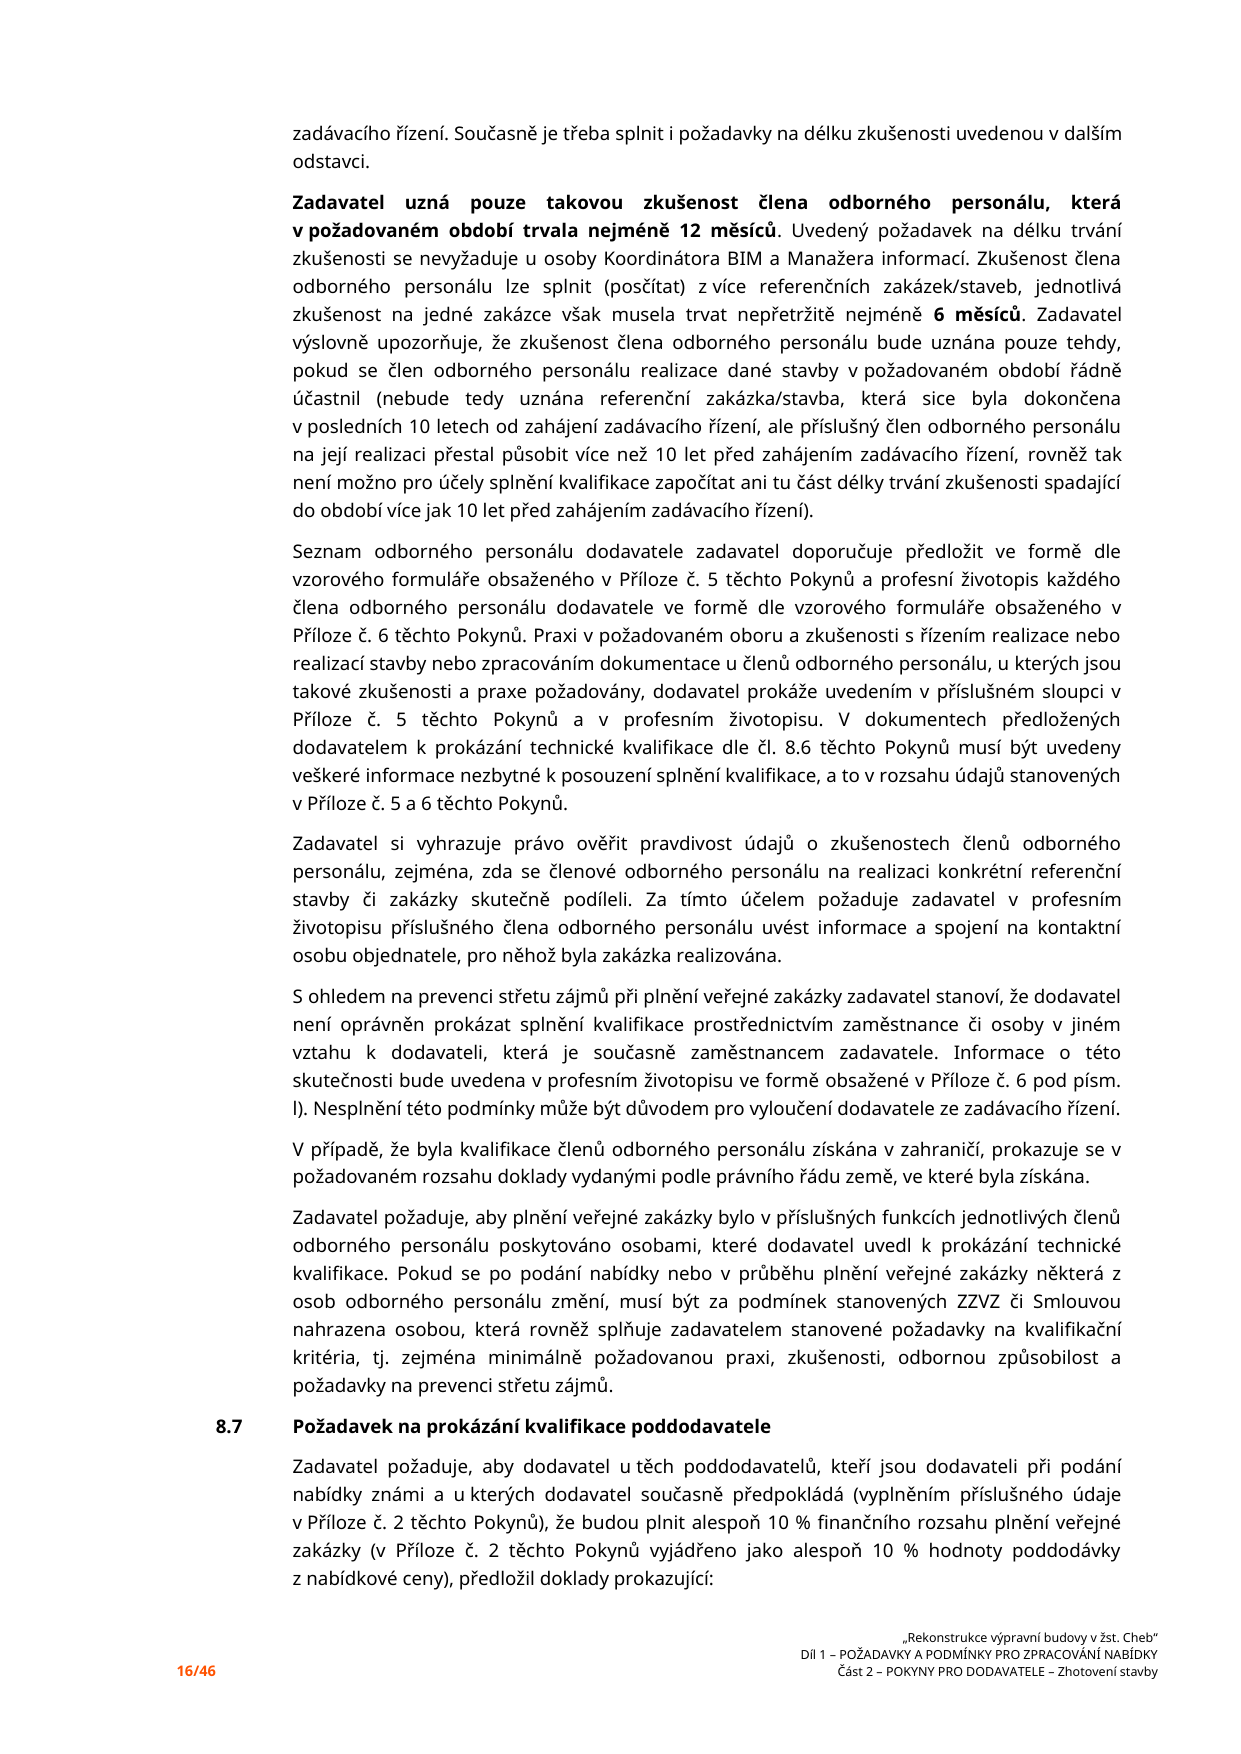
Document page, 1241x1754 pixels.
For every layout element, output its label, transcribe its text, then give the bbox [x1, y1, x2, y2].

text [292, 121, 1122, 174]
text Zadavatel si vyhrazuje právo ověřit pravdivost údajů o zkušenostech členů odborného personálu, zejména, zda se členové odborného personálu na realizaci konkrétní referenční stavby či zakázky skutečně podíleli. Za tímto účelem požaduje zadavatel v profesním životopisu příslušného člena odborného personálu uvést informace a spojení na kontaktní osobu objednatele, pro něhož byla zakázka realizována. [292, 831, 1122, 968]
text V případě, že byla kvalifikace členů odborného personálu získána v zahraničí, prokazuje se v požadovaném rozsahu doklady vydanými podle právního řádu země, ve které byla získána. [292, 1136, 1122, 1189]
text Zadavatel uzná pouze takovou zkušenost člena odborného personálu, která v požadovaném období trvala nejméně 12 měsíců. Uvedený požadavek na délku trvání zkušenosti se nevyžaduje u osoby Koordinátora BIM a Manažera informací. Zkušenost člena odborného personálu lze splnit (posčítat) z více referenčních zakázek/staveb, jednotlivá zkušenost na jedné zakázce však musela trvat nepřetržitě nejméně 6 měsíců. Zadavatel výslovně upozorňuje, že zkušenost člena odborného personálu bude uznána pouze tehdy, pokud se člen odborného personálu realizace dané stavby v požadovaném období řádně účastnil (nebude tedy uznána referenční zakázka/stavba, která sice byla dokončena v posledních 10 letech od zahájení zadávacího řízení, ale příslušný člen odborného personálu na její realizaci přestal působit více než 10 let před zahájením zadávacího řízení, rovněž tak není možno pro účely splnění kvalifikace započítat ani tu část délky trvání zkušenosti spadající do období více jak 10 let před zahájením zadávacího řízení). [292, 189, 1122, 523]
text S ohledem na prevenci střetu zájmů při plnění veřejné zakázky zadavatel stanoví, že dodavatel není oprávněn prokázat splnění kvalifikace prostřednictvím zaměstnance či osoby v jiném vztahu k dodavateli, která je současně zaměstnancem zadavatele. Informace o této skutečnosti bude uvedena v profesním životopisu ve formě obsažené v Příloze č. 6 pod písm. l). Nesplnění této podmínky může být důvodem pro vyloučení dodavatele ze zadávacího řízení. [292, 983, 1122, 1121]
text Zadavatel požaduje, aby dodavatel u těch poddodavatelů, kteří jsou dodavateli při podání nabídky známi a u kterých dodavatel současně předpokládá (vyplněním příslušného údaje v Příloze č. 2 těchto Pokynů), že budou plnit alespoň 10 % finančního rozsahu plnění veřejné zakázky (v Příloze č. 2 těchto Pokynů vyjádřeno jako alespoň 10 % hodnoty poddodávky z nabídkové ceny), předložil doklady prokazující: [292, 1453, 1122, 1591]
text Zadavatel požaduje, aby plnění veřejné zakázky bylo v příslušných funkcích jednotlivých členů odborného personálu poskytováno osobami, které dodavatel uvedl k prokázání technické kvalifikace. Pokud se po podání nabídky nebo v průběhu plnění veřejné zakázky některá z osob odborného personálu změní, musí být za podmínek stanovených ZZVZ či Smlouvou nahrazena osobou, která rovněž splňuje zadavatelem stanovené požadavky na kvalifikační kritéria, tj. zejména minimálně požadovanou praxi, zkušenosti, odbornou způsobilost a požadavky na prevenci střetu zájmů. [292, 1204, 1122, 1398]
text Požadavek na prokázání kvalifikace poddodavatele [216, 1413, 1122, 1438]
text Seznam odborného personálu dodavatele zadavatel doporučuje předložit ve formě dle vzorového formuláře obsaženého v Příloze č. 5 těchto Pokynů a profesní životopis každého člena odborného personálu dodavatele ve formě dle vzorového formuláře obsaženého v Příloze č. 6 těchto Pokynů. Praxi v požadovaném oboru a zkušenosti s řízením realizace nebo realizací stavby nebo zpracováním dokumentace u členů odborného personálu, u kterých jsou takové zkušenosti a praxe požadovány, dodavatel prokáže uvedením v příslušném sloupci v Příloze č. 5 těchto Pokynů a v profesním životopisu. V dokumentech předložených dodavatelem k prokázání technické kvalifikace dle čl. 8.6 těchto Pokynů musí být uvedeny veškeré informace nezbytné k posouzení splnění kvalifikace, a to v rozsahu údajů stanovených v Příloze č. 5 a 6 těchto Pokynů. [292, 538, 1122, 816]
